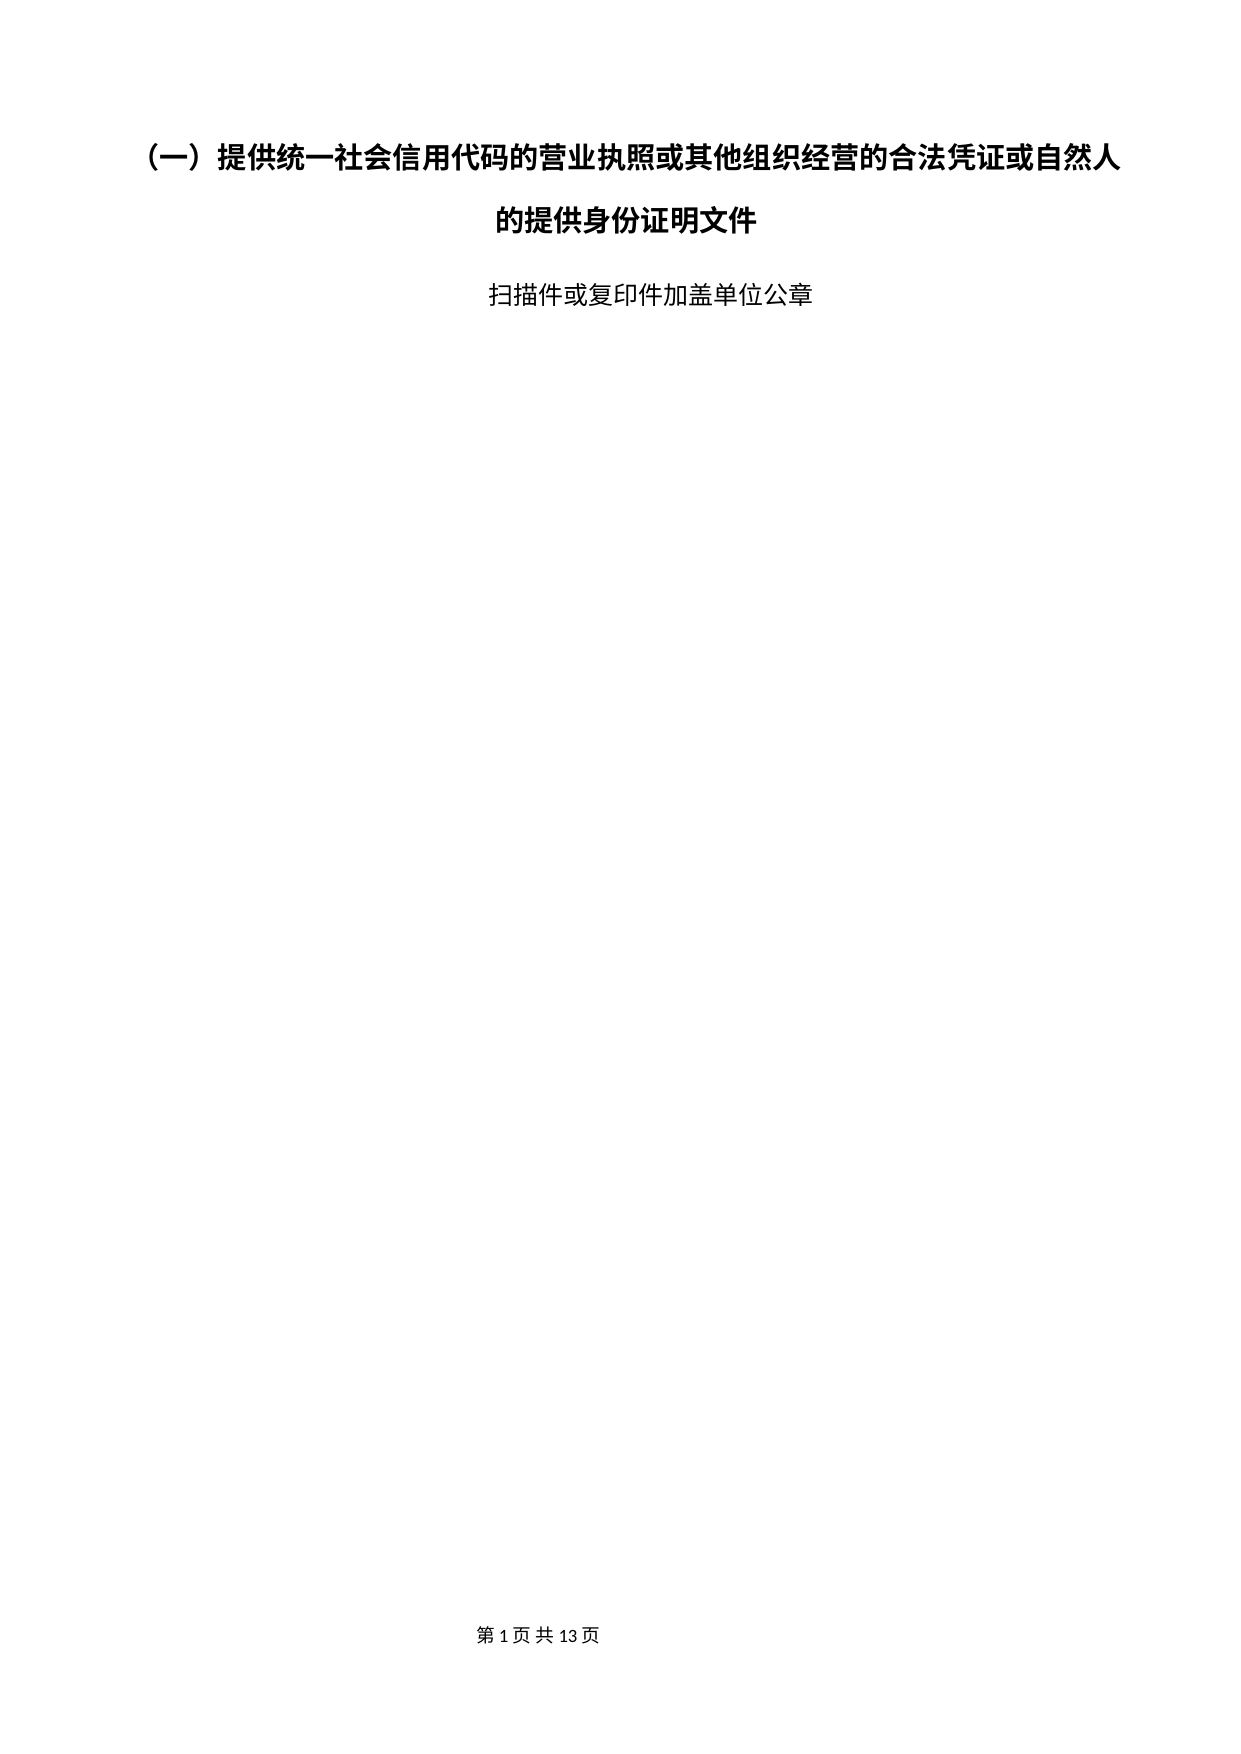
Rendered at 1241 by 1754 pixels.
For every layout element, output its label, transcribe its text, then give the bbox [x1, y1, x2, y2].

list （一）提供统一社会信用代码的营业执照或其他组织经营的合法凭证或自然人的提供身份证明文件 [130, 134, 1122, 240]
text 扫描件或复印件加盖单位公章 [130, 261, 1122, 326]
